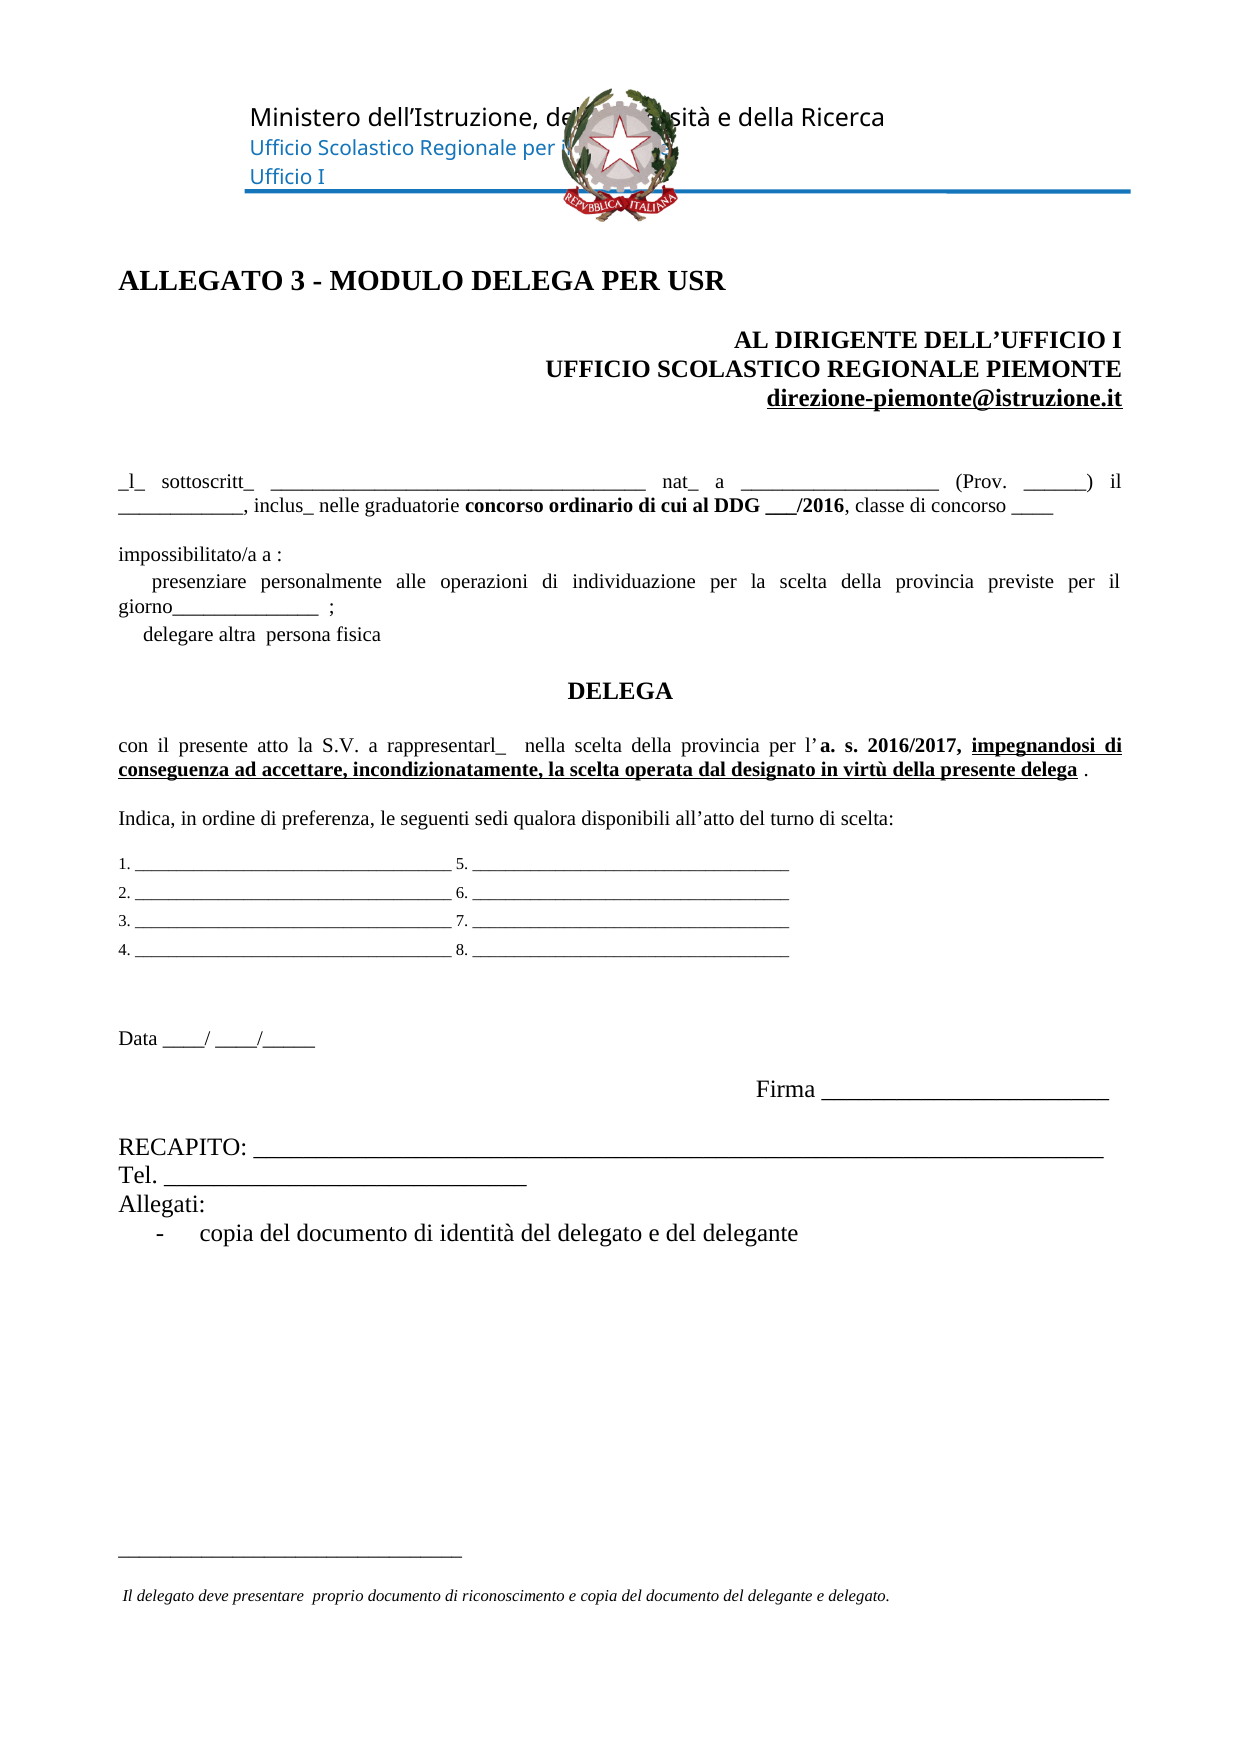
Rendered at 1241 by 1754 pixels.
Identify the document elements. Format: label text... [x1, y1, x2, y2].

text impossibilitato/a a : [118, 541, 1122, 566]
text RECAPITO: ____________________________________________________________________ [118, 1132, 1122, 1161]
text Allegati: [118, 1189, 1122, 1218]
picture [561, 88, 679, 222]
text Data ____/ ____/_____ [118, 1026, 1122, 1050]
text AL DIRIGENTE DELL’UFFICIO I [118, 326, 1122, 354]
text 􀂅 presenziare personalmente alle operazioni di individuazione per la scelta della provincia previste per il giorno______________ ; [118, 566, 1122, 618]
list copia del documento di identità del delegato e del delegante [156, 1218, 1122, 1247]
text 2. ______________________________________ 6. ______________________________________ [118, 882, 1122, 902]
text 􀂅 delegare altra persona fisica [118, 618, 1122, 647]
text ALLEGATO 3 - MODULO DELEGA PER USR [118, 263, 1122, 297]
text Tel. _____________________________ [118, 1161, 1122, 1189]
text 1. ______________________________________ 5. ______________________________________ [118, 854, 1122, 873]
text Il delegato deve presentare proprio documento di riconoscimento e copia del documento del delegante e delegato. [118, 1584, 1122, 1604]
text direzione-piemonte@istruzione.it [118, 383, 1122, 412]
text _________________________________ [118, 1536, 1122, 1559]
text 4. ______________________________________ 8. ______________________________________ [118, 940, 1122, 959]
text Firma _______________________ [118, 1074, 1122, 1103]
text 3. ______________________________________ 7. ______________________________________ [118, 911, 1122, 930]
text DELEGA [118, 676, 1122, 704]
text UFFICIO SCOLASTICO REGIONALE PIEMONTE [118, 354, 1122, 383]
text con il presente atto la S.V. a rappresentarl_ nella scelta della provincia per l’a. s. 2016/2017, impegnandosi di conseguenza ad accettare, incondizionatamente, la scelta operata dal designato in virtù della presente delega . [118, 733, 1122, 781]
text _l_ sottoscritt_ ____________________________________ nat_ a ___________________ (Prov. ______) il ____________, inclus_ nelle graduatorie concorso ordinario di cui al DDG ___/2016, classe di concorso ____ [118, 469, 1122, 517]
text Indica, in ordine di preferenza, le seguenti sedi qualora disponibili all’atto del turno di scelta: [118, 806, 1122, 829]
